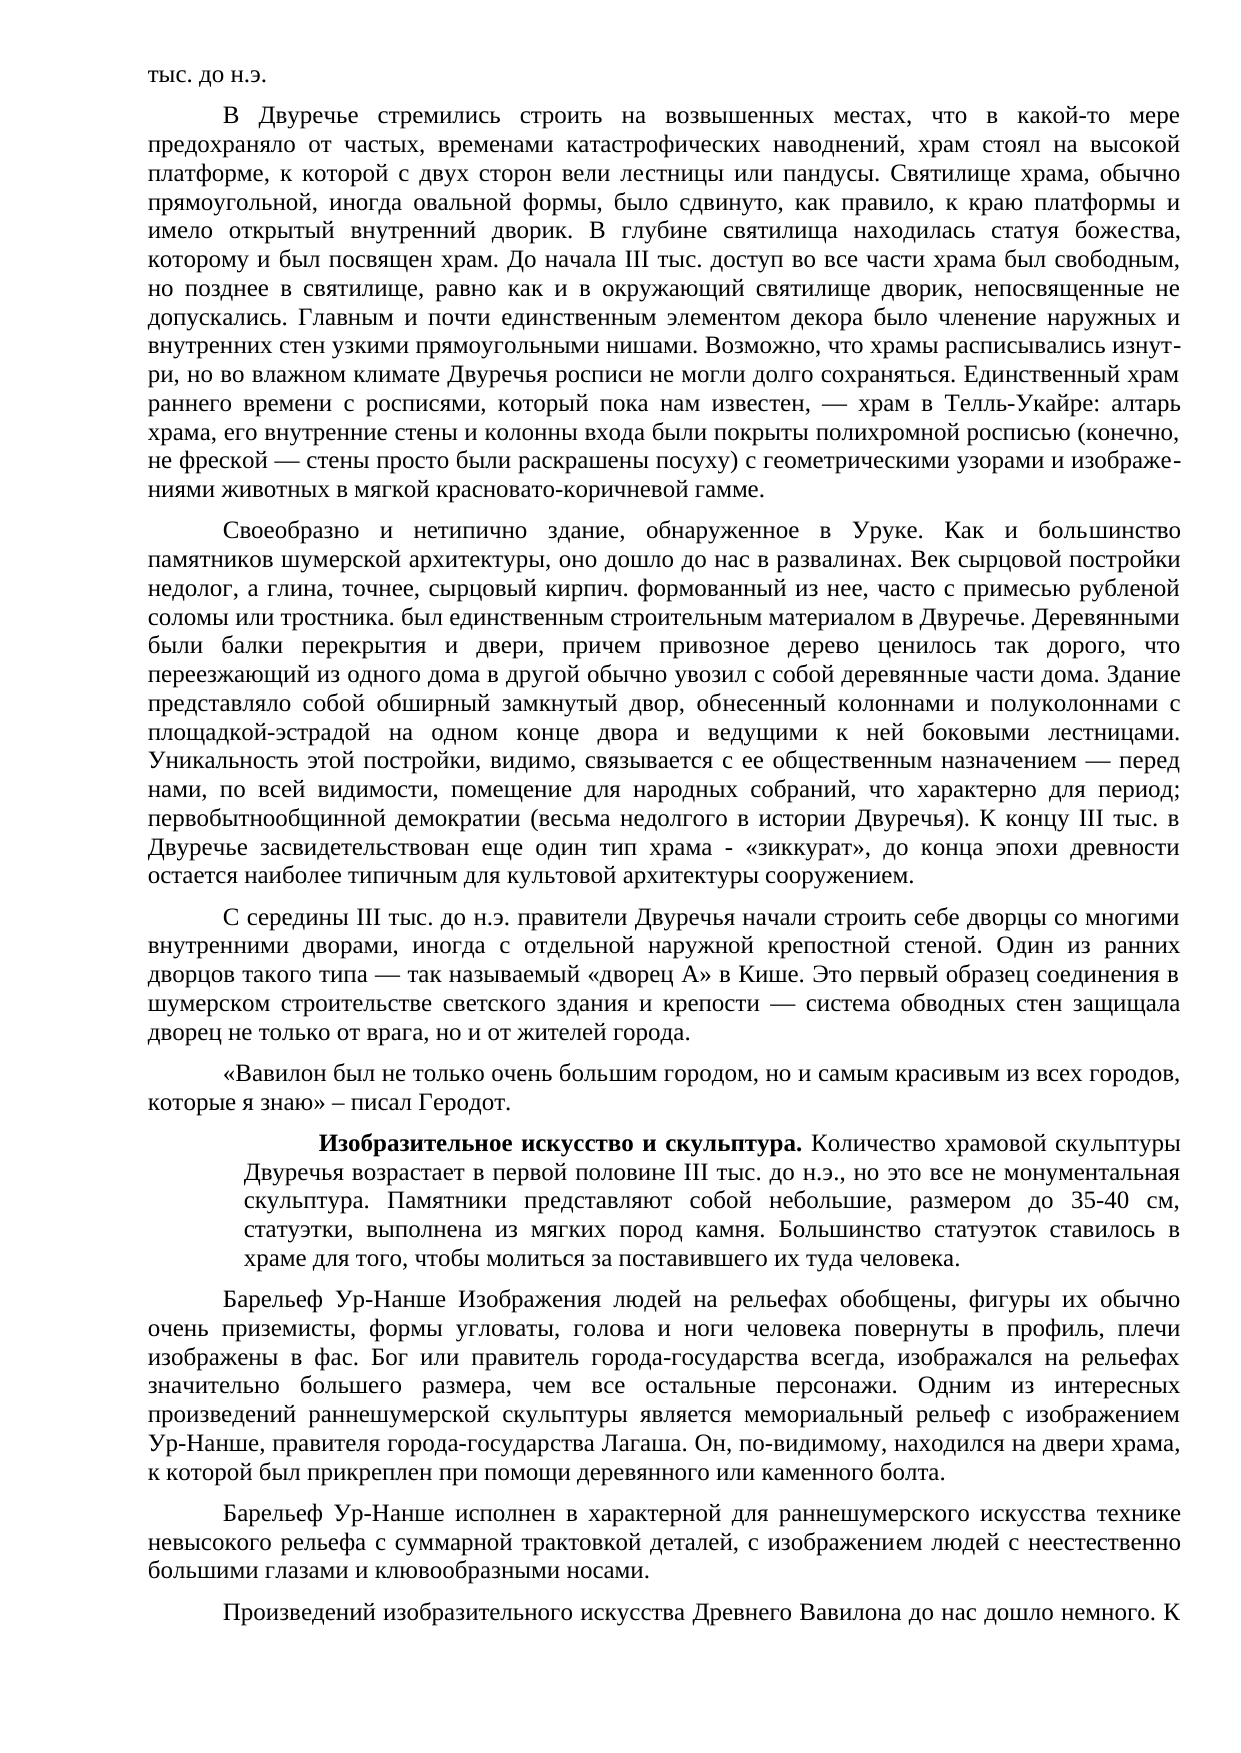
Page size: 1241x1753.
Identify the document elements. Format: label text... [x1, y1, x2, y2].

text Изобразительное искусство и скульптура. Количество храмовой скульптуры Двуречья возрастает в первой половине III тыс. до н.э., но это все не монументальная скульптура. Памятники представляют собой небольшие, размером до 35-40 см, статуэтки, выполнена из мягких пород камня. Большинство статуэток ставилось в храме для того, чтобы молиться за поставившего их туда человека. [243, 1128, 1181, 1272]
text Барельеф Ур-Нанше исполнен в характерной для раннешумерского искусства технике невысокого рельефа с суммарной трактовкой деталей, с изображением людей с неестественно большими глазами и клювообразными носами. [148, 1498, 1181, 1584]
text Своеобразно и нетипично здание, обнаруженное в Уруке. Как и большинство памятников шумерской архитектуры, оно дошло до нас в развалинах. Век сырцовой постройки недолог, а глина, точнее, сырцовый кирпич. формованный из нее, часто с примесью рубленой соломы или тростника. был единственным строительным материалом в Двуречье. Деревянными были балки перекрытия и двери, причем привозное дерево ценилось так дорого, что переезжающий из одного дома в другой обычно увозил с собой деревянные части дома. Здание представляло собой обширный замкнутый двор, обнесенный колоннами и полуколоннами с площадкой-эстрадой на одном конце двора и ведущими к ней боковыми лестницами. Уникальность этой постройки, видимо, связывается с ее общественным назначением — перед нами, по всей видимости, помещение для народных собраний, что характерно для период; первобытнообщинной демократии (весьма недолгого в истории Двуречья). К концу III тыс. в Двуречье засвидетельствован еще один тип храма - «зиккурат», до конца эпохи древности остается наиболее типичным для культовой архитектуры сооружением. [148, 515, 1181, 889]
text «Вавилон был не только очень большим городом, но и самым красивым из всех городов, которые я знаю» – писал Геродот. [148, 1058, 1181, 1115]
text В Двуречье стремились строить на возвышенных местах, что в какой-то мере предохраняло от частых, временами катастрофических наводнений, храм стоял на высокой платформе, к которой с двух сторон вели лестницы или пандусы. Святилище храма, обычно прямоугольной, иногда овальной формы, было сдвинуто, как правило, к краю платформы и имело открытый внутренний дворик. В глубине святилища находилась статуя божества, которому и был посвящен храм. До начала III тыс. доступ во все части храма был свободным, но позднее в святилище, равно как и в окружающий святилище дворик, непосвященные не допускались. Главным и почти единственным элементом декора было членение наружных и внутренних стен узкими прямоугольными нишами. Возможно, что храмы расписывались изнутри, но во влажном климате Двуречья росписи не могли долго сохраняться. Единственный храм раннего времени с росписями, который пока нам известен, — храм в Телль-Укайре: алтарь храма, его внутренние стены и колонны входа были покрыты полихромной росписью (конечно, не фреской — стены просто были раскрашены посуху) с геометрическими узорами и изображениями животных в мягкой красновато-коричневой гамме. [148, 100, 1181, 503]
text Барельеф Ур-Нанше Изображения людей на рельефах обобщены, фигуры их обычно очень приземисты, формы угловаты, голова и ноги человека повернуты в профиль, плечи изображены в фас. Бог или правитель города-государства всегда, изображался на рельефах значительно большего размера, чем все остальные персонажи. Одним из интересных произведений раннешумерской скульптуры является мемориальный рельеф с изображением Ур-Нанше, правителя города-государства Лагаша. Он, по-видимому, находился на двери храма, к которой был прикреплен при помощи деревянного или каменного болта. [148, 1284, 1181, 1485]
text С середины III тыс. до н.э. правители Двуречья начали строить себе дворцы со многими внутренними дворами, иногда с отдельной наружной крепостной стеной. Один из ранних дворцов такого типа — так называемый «дворец А» в Кише. Это первый образец соединения в шумерском строительстве светского здания и крепости — система обводных стен защищала дворец не только от врага, но и от жителей города. [148, 902, 1181, 1045]
